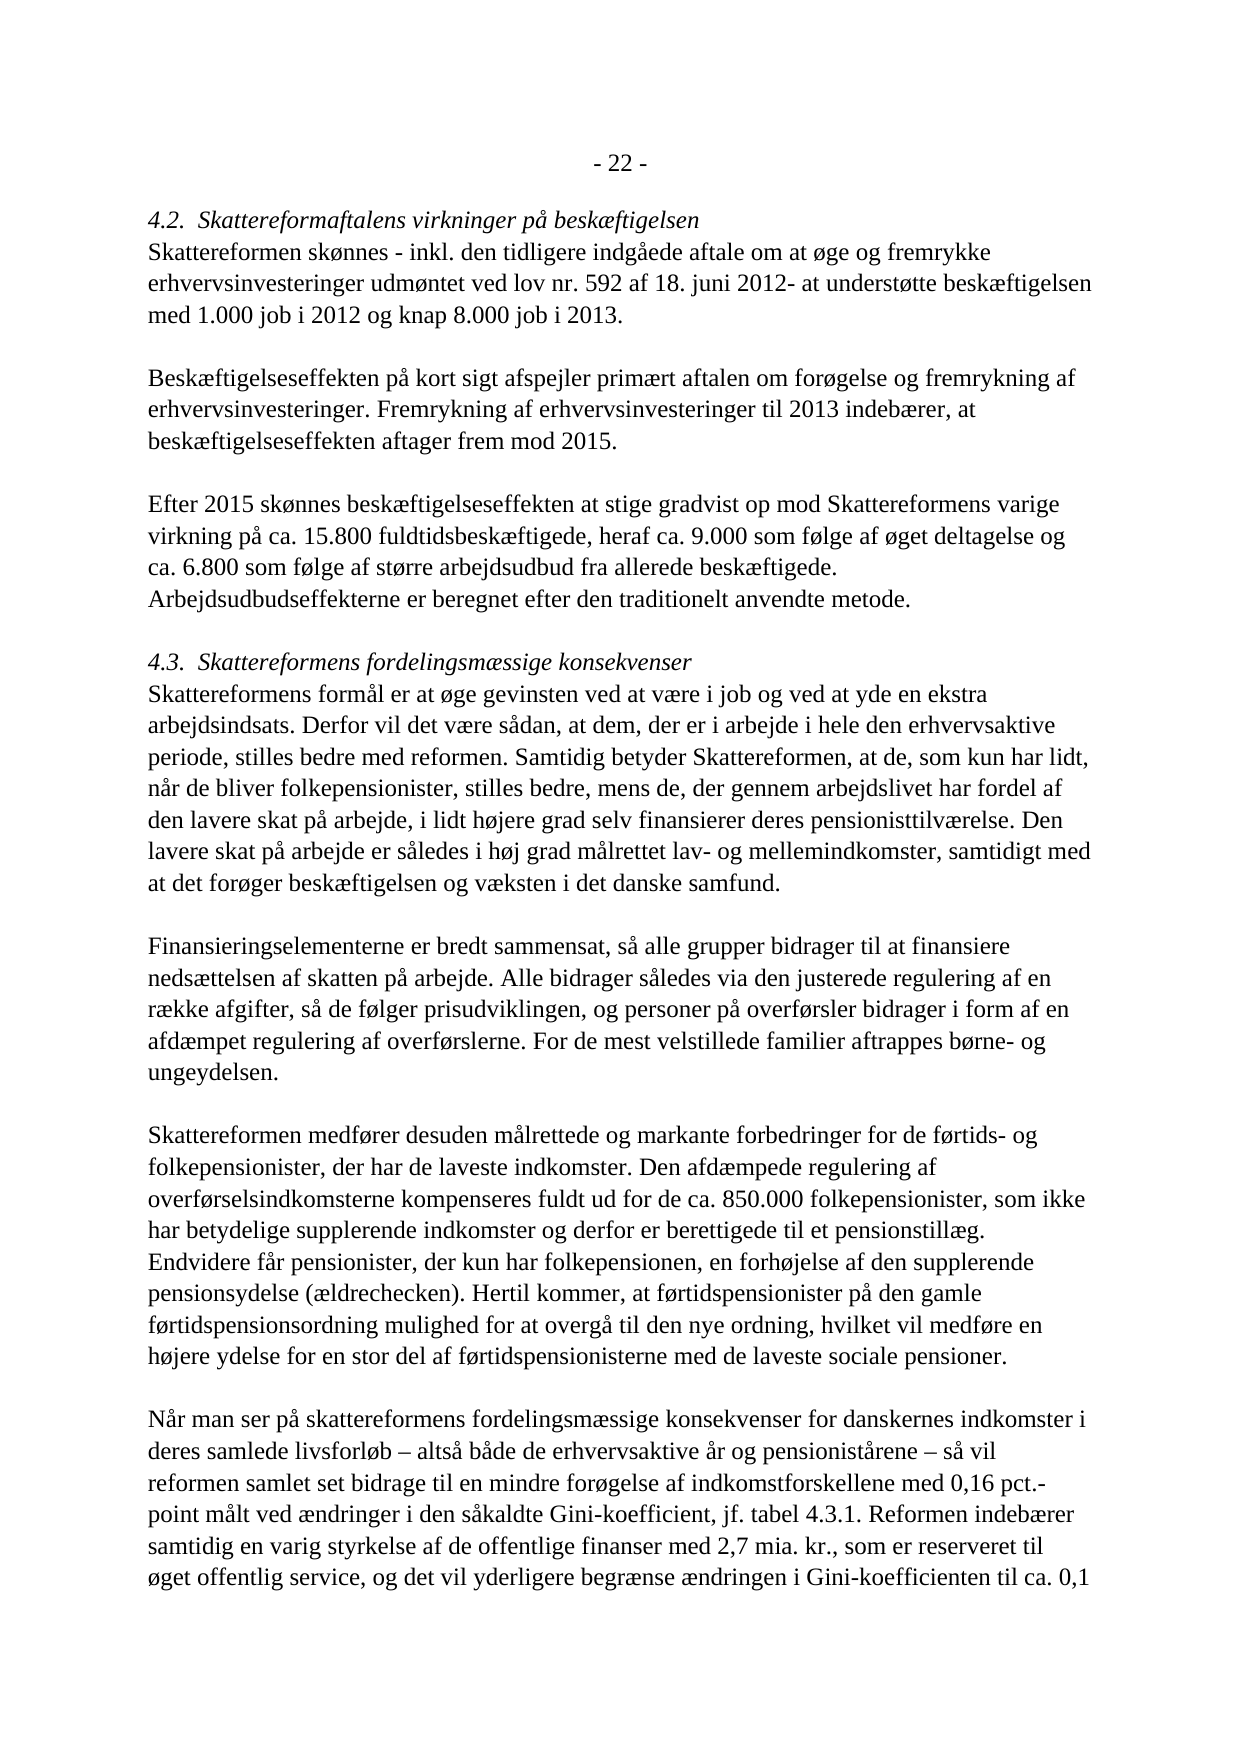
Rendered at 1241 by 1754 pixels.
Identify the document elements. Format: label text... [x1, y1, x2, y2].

text Skattereformen skønnes - inkl. den tidligere indgåede aftale om at øge og fremrykke erhvervsinvesteringer udmøntet ved lov nr. 592 af 18. juni 2012- at understøtte beskæftigelsen med 1.000 job i 2012 og knap 8.000 job i 2013. [148, 237, 1092, 329]
text Beskæftigelseseffekten på kort sigt afspejler primært aftalen om forøgelse og fremrykning af erhvervsinvesteringer. Fremrykning af erhvervsinvesteringer til 2013 indebærer, at beskæftigelseseffekten aftager frem mod 2015. [148, 363, 1092, 455]
text Efter 2015 skønnes beskæftigelseseffekten at stige gradvist op mod Skattereformens varige virkning på ca. 15.800 fuldtidsbeskæftigede, heraf ca. 9.000 som følge af øget deltagelse og ca. 6.800 som følge af større arbejdsudbud fra allerede beskæftigede. Arbejdsudbudseffekterne er beregnet efter den traditionelt anvendte metode. [148, 489, 1092, 613]
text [148, 1404, 1092, 1591]
text Skattereformens formål er at øge gevinsten ved at være i job og ved at yde en ekstra arbejdsindsats. Derfor vil det være sådan, at dem, der er i arbejde i hele den erhvervsaktive periode, stilles bedre med reformen. Samtidig betyder Skattereformen, at de, som kun har lidt, når de bliver folkepensionister, stilles bedre, mens de, der gennem arbejdslivet har fordel af den lavere skat på arbejde, i lidt højere grad selv finansierer deres pensionisttilværelse. Den lavere skat på arbejde er således i høj grad målrettet lav- og mellemindkomster, samtidigt med at det forøger beskæftigelsen og væksten i det danske samfund. [148, 679, 1092, 897]
text 4.2. Skattereformaftalens virkninger på beskæftigelsen [148, 205, 1092, 234]
text Skattereformen medfører desuden målrettede og markante forbedringer for de førtids- og folkepensionister, der har de laveste indkomster. Den afdæmpede regulering af overførselsindkomsterne kompenseres fuldt ud for de ca. 850.000 folkepensionister, som ikke har betydelige supplerende indkomster og derfor er berettigede til et pensionstillæg. Endvidere får pensionister, der kun har folkepensionen, en forhøjelse af den supplerende pensionsydelse (ældrechecken). Hertil kommer, at førtidspensionister på den gamle førtidspensionsordning mulighed for at overgå til den nye ordning, hvilket vil medføre en højere ydelse for en stor del af førtidspensionisterne med de laveste sociale pensioner. [148, 1121, 1092, 1370]
text 4.3. Skattereformens fordelingsmæssige konsekvenser [148, 647, 1092, 676]
text Finansieringselementerne er bredt sammensat, så alle grupper bidrager til at finansiere nedsættelsen af skatten på arbejde. Alle bidrager således via den justerede regulering af en række afgifter, så de følger prisudviklingen, og personer på overførsler bidrager i form af en afdæmpet regulering af overførslerne. For de mest velstillede familier aftrappes børne- og ungeydelsen. [148, 931, 1092, 1086]
